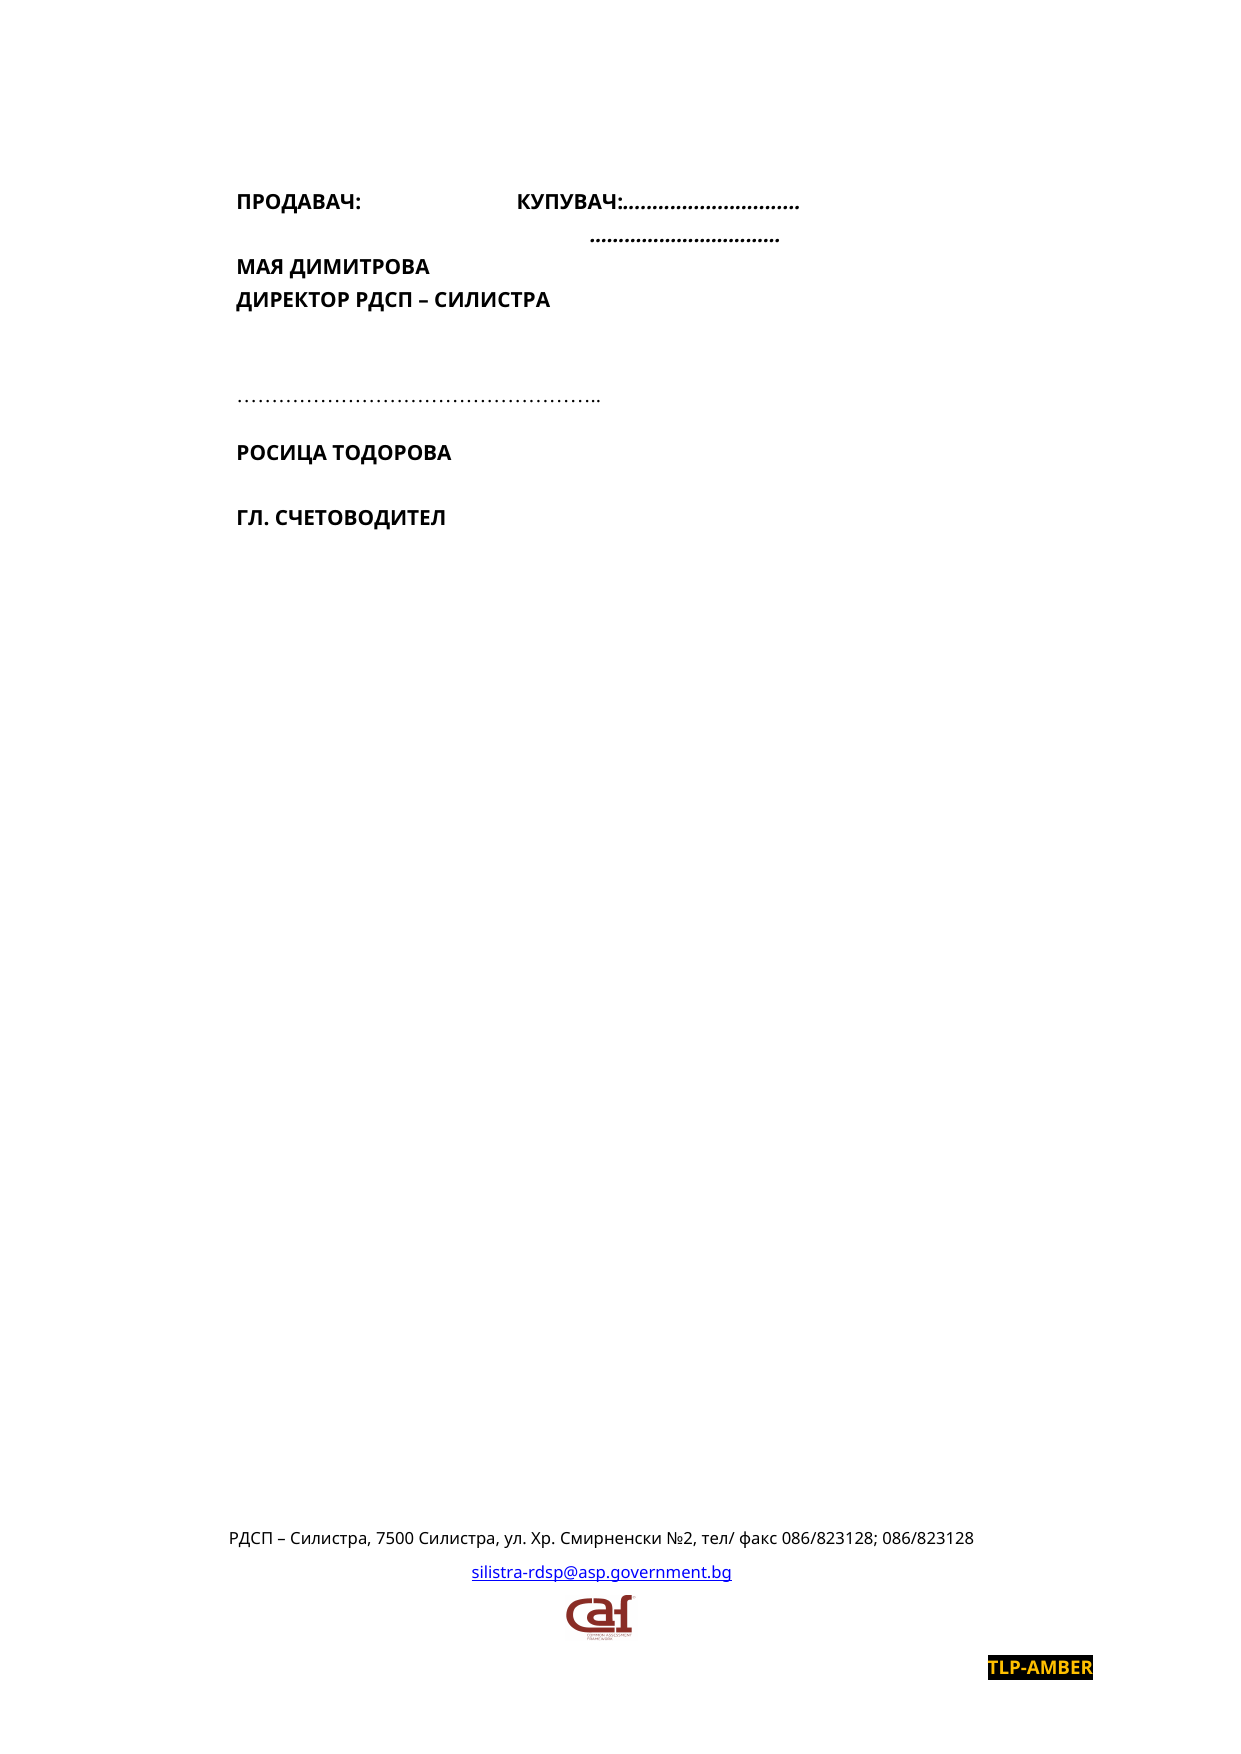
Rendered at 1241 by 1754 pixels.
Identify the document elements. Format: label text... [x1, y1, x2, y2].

text МАЯ ДИМИТРОВА [148, 252, 1093, 281]
text …………………………………………….. [148, 383, 1093, 407]
text ДИРЕКТОР РДСП – СИЛИСТРА [148, 285, 1093, 313]
text РОСИЦА ТОДОРОВА [148, 438, 1093, 466]
text ГЛ. СЧЕТОВОДИТЕЛ [148, 503, 1093, 532]
text ПРОДАВАЧ: КУПУВАЧ:.............................. …………………………… [148, 187, 1093, 248]
